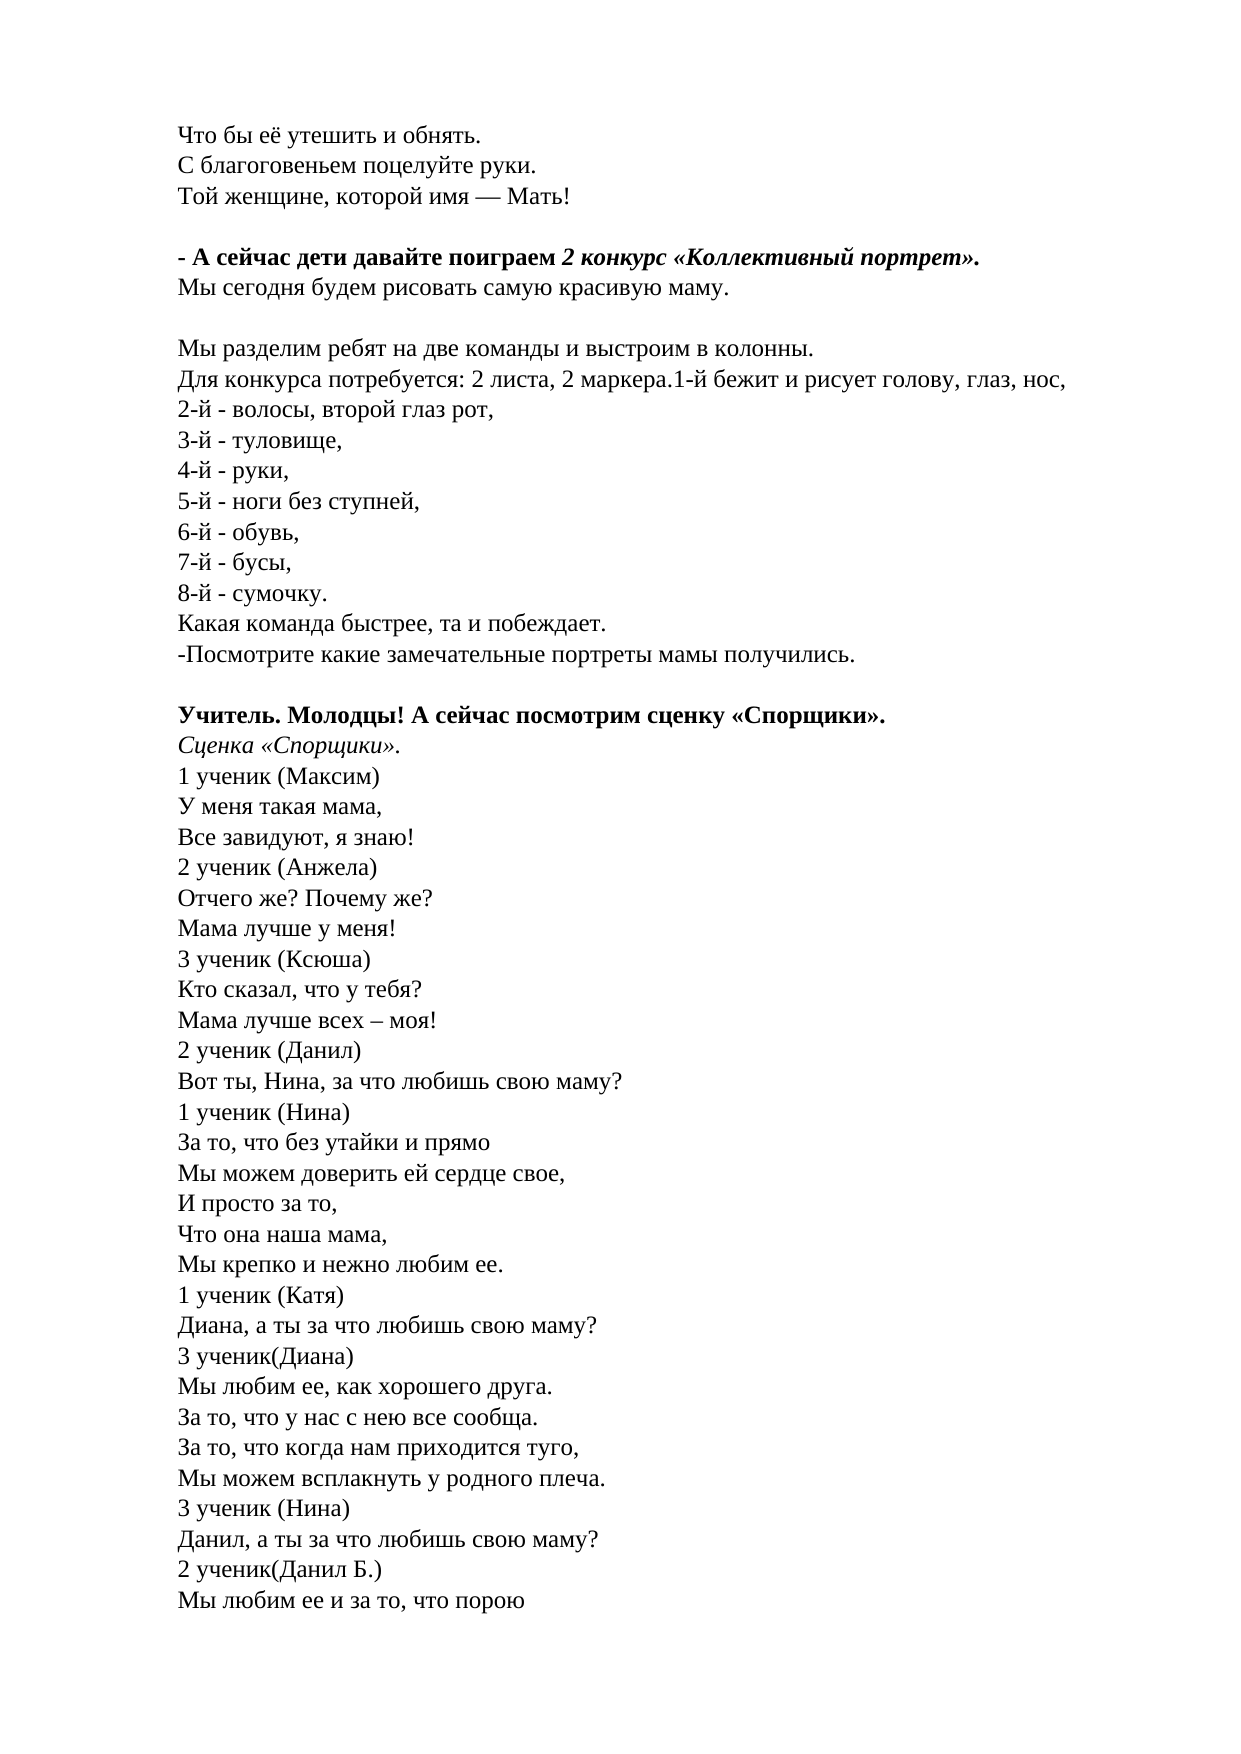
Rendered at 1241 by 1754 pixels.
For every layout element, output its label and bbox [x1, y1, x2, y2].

text [177, 118, 1152, 698]
text [177, 698, 1152, 1614]
